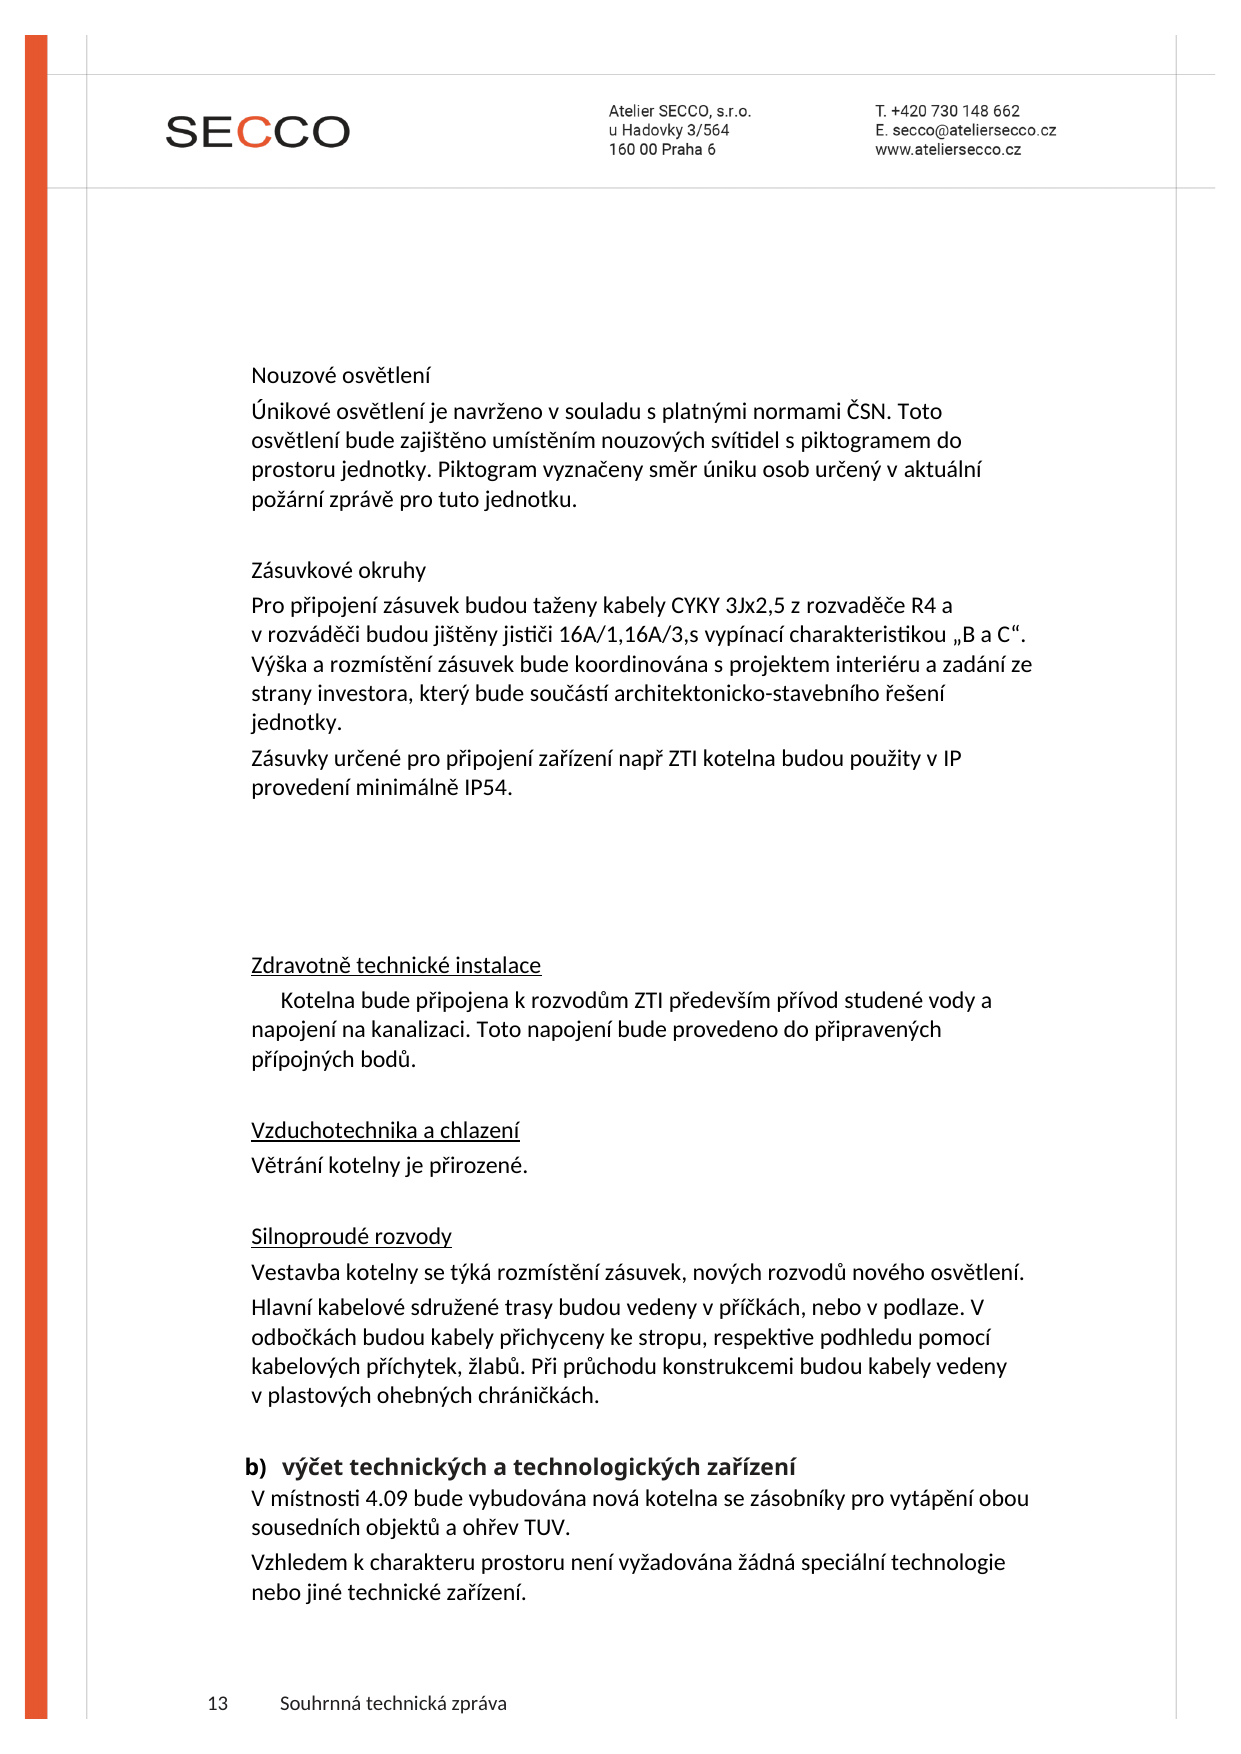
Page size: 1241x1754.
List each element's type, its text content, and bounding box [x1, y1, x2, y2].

text Únikové osvětlení je navrženo v souladu s platnými normami ČSN. Toto osvětlení bude zajištěno umístěním nouzových svítidel s piktogramem do prostoru jednotky. Piktogram vyznačeny směr úniku osob určený v aktuální požární zprávě pro tuto jednotku. [251, 396, 1033, 513]
text Zásuvkové okruhy [251, 555, 1033, 584]
text Vestavba kotelny se týká rozmístění zásuvek, nových rozvodů nového osvětlení. [251, 1257, 1033, 1286]
text Kotelna bude připojena k rozvodům ZTI především přívod studené vody a napojení na kanalizaci. Toto napojení bude provedeno do připravených přípojných bodů. [251, 985, 1033, 1073]
text Nouzové osvětlení [251, 360, 1033, 390]
text Silnoproudé rozvody [251, 1221, 1033, 1251]
picture [24, 35, 1216, 1719]
text výčet technických a technologických zařízení [244, 1451, 1033, 1483]
text Vzhledem k charakteru prostoru není vyžadována žádná speciální technologie nebo jiné technické zařízení. [251, 1547, 1033, 1606]
text Vzduchotechnika a chlazení [251, 1115, 1033, 1144]
text Zdravotně technické instalace [251, 950, 1033, 979]
text V místnosti 4.09 bude vybudována nová kotelna se zásobníky pro vytápění obou sousedních objektů a ohřev TUV. [251, 1483, 1033, 1541]
text Pro připojení zásuvek budou taženy kabely CYKY 3Jx2,5 z rozvaděče R4 a v rozváděči budou jištěny jističi 16A/1,16A/3,s vypínací charakteristikou „B a C“. Výška a rozmístění zásuvek bude koordinována s projektem interiéru a zadání ze strany investora, který bude součástí architektonicko-stavebního řešení jednotky. [251, 590, 1033, 737]
text Větrání kotelny je přirozené. [251, 1150, 1033, 1180]
text Zásuvky určené pro připojení zařízení např ZTI kotelna budou použity v IP provedení minimálně IP54. [251, 743, 1033, 801]
text Hlavní kabelové sdružené trasy budou vedeny v příčkách, nebo v podlaze. V odbočkách budou kabely přichyceny ke stropu, respektive podhledu pomocí kabelových příchytek, žlabů. Při průchodu konstrukcemi budou kabely vedeny v plastových ohebných chráničkách. [251, 1292, 1033, 1409]
